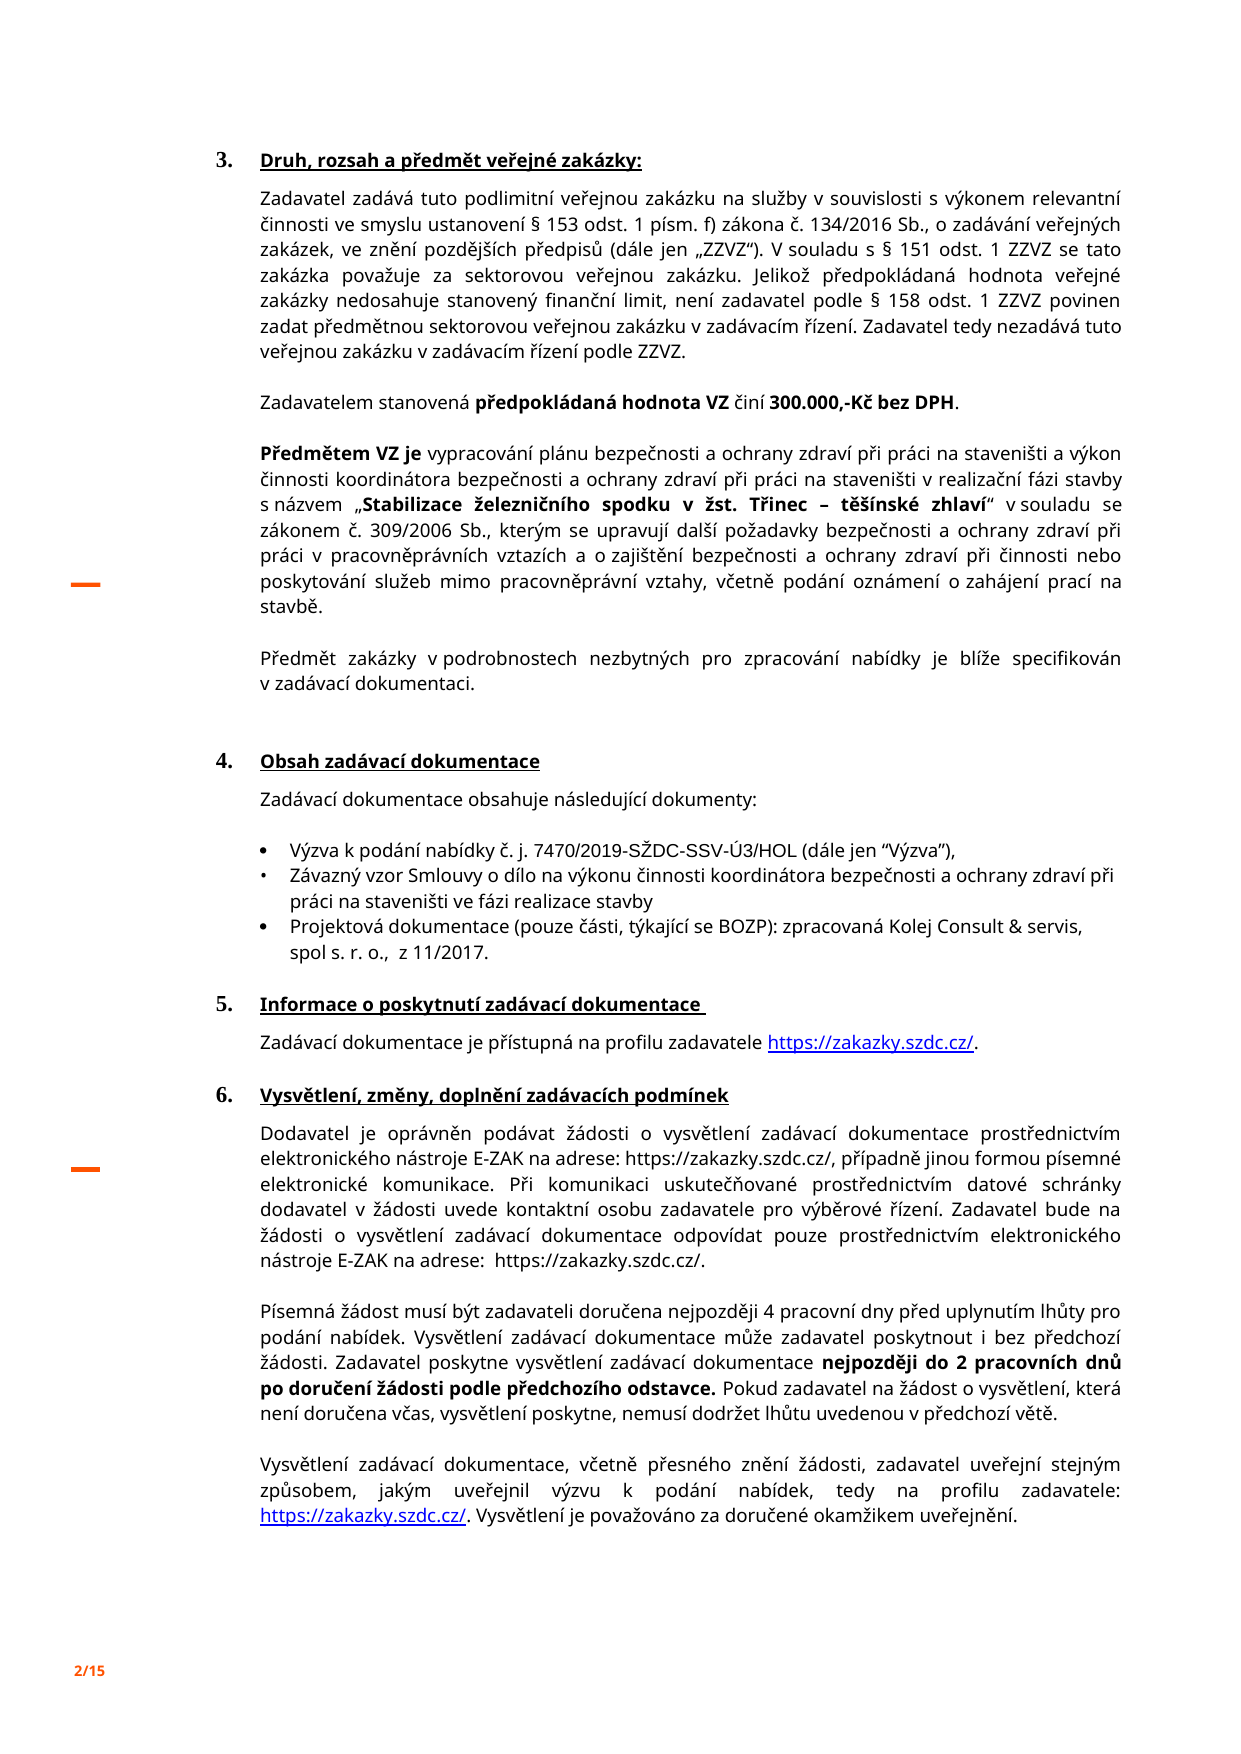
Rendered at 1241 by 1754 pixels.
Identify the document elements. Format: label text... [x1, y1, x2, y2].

text Zadavatelem stanovená předpokládaná hodnota VZ činí 300.000,-Kč bez DPH. [260, 389, 1122, 415]
text Písemná žádost musí být zadavateli doručena nejpozději 4 pracovní dny před uplynutím lhůty pro podání nabídek. Vysvětlení zadávací dokumentace může zadavatel poskytnout i bez předchozí žádosti. Zadavatel poskytne vysvětlení zadávací dokumentace nejpozději do 2 pracovních dnů po doručení žádosti podle předchozího odstavce. Pokud zadavatel na žádost o vysvětlení, která není doručena včas, vysvětlení poskytne, nemusí dodržet lhůtu uvedenou v předchozí větě. [260, 1298, 1122, 1426]
list Projektová dokumentace (pouze části, týkající se BOZP): zpracovaná Kolej Consult & servis, spol s. r. o., z 11/2017. [260, 914, 1122, 965]
text • Závazný vzor Smlouvy o dílo na výkonu činnosti koordinátora bezpečnosti a ochrany zdraví při práci na staveništi ve fázi realizace stavby [260, 863, 1122, 914]
text Zadavatel zadává tuto podlimitní veřejnou zakázku na služby v souvislosti s výkonem relevantní činnosti ve smyslu ustanovení § 153 odst. 1 písm. f) zákona č. 134/2016 Sb., o zadávání veřejných zakázek, ve znění pozdějších předpisů (dále jen „ZZVZ“). V souladu s § 151 odst. 1 ZZVZ se tato zakázka považuje za sektorovou veřejnou zakázku. Jelikož předpokládaná hodnota veřejné zakázky nedosahuje stanovený finanční limit, není zadavatel podle § 158 odst. 1 ZZVZ povinen zadat předmětnou sektorovou veřejnou zakázku v zadávacím řízení. Zadavatel tedy nezadává tuto veřejnou zakázku v zadávacím řízení podle ZZVZ. [260, 185, 1122, 364]
text Vysvětlení zadávací dokumentace, včetně přesného znění žádosti, zadavatel uveřejní stejným způsobem, jakým uveřejnil výzvu k podání nabídek, tedy na profilu zadavatele: https://zakazky.szdc.cz/. Vysvětlení je považováno za doručené okamžikem uveřejnění. [260, 1452, 1122, 1528]
text Předmět zakázky v podrobnostech nezbytných pro zpracování nabídky je blíže specifikován v zadávací dokumentaci. [260, 645, 1122, 696]
text Zadávací dokumentace obsahuje následující dokumenty: [260, 786, 1122, 812]
text Dodavatel je oprávněn podávat žádosti o vysvětlení zadávací dokumentace prostřednictvím elektronického nástroje E-ZAK na adrese: https://zakazky.szdc.cz/, případně jinou formou písemné elektronické komunikace. Při komunikaci uskutečňované prostřednictvím datové schránky dodavatel v žádosti uvede kontaktní osobu zadavatele pro výběrové řízení. Zadavatel bude na žádosti o vysvětlení zadávací dokumentace odpovídat pouze prostřednictvím elektronického nástroje E-ZAK na adrese: https://zakazky.szdc.cz/. [260, 1120, 1122, 1273]
list Druh, rozsah a předmět veřejné zakázky: [216, 146, 1122, 173]
text Předmětem VZ je vypracování plánu bezpečnosti a ochrany zdraví při práci na staveništi a výkon činnosti koordinátora bezpečnosti a ochrany zdraví při práci na staveništi v realizační fázi stavby s názvem „Stabilizace železničního spodku v žst. Třinec – těšínské zhlaví“ v souladu se zákonem č. 309/2006 Sb., kterým se upravují další požadavky bezpečnosti a ochrany zdraví při práci v pracovněprávních vztazích a o zajištění bezpečnosti a ochrany zdraví při činnosti nebo poskytování služeb mimo pracovněprávní vztahy, včetně podání oznámení o zahájení prací na stavbě. [260, 441, 1122, 619]
list Výzva k podání nabídky č. j. 7470/2019-SŽDC-SSV-Ú3/HOL (dále jen “Výzva”), [260, 837, 1122, 863]
list Obsah zadávací dokumentace [216, 747, 1122, 774]
text Zadávací dokumentace je přístupná na profilu zadavatele https://zakazky.szdc.cz/. [260, 1029, 1122, 1055]
list Vysvětlení, změny, doplnění zadávacích podmínek [216, 1081, 1122, 1107]
list Informace o poskytnutí zadávací dokumentace [216, 990, 1122, 1017]
